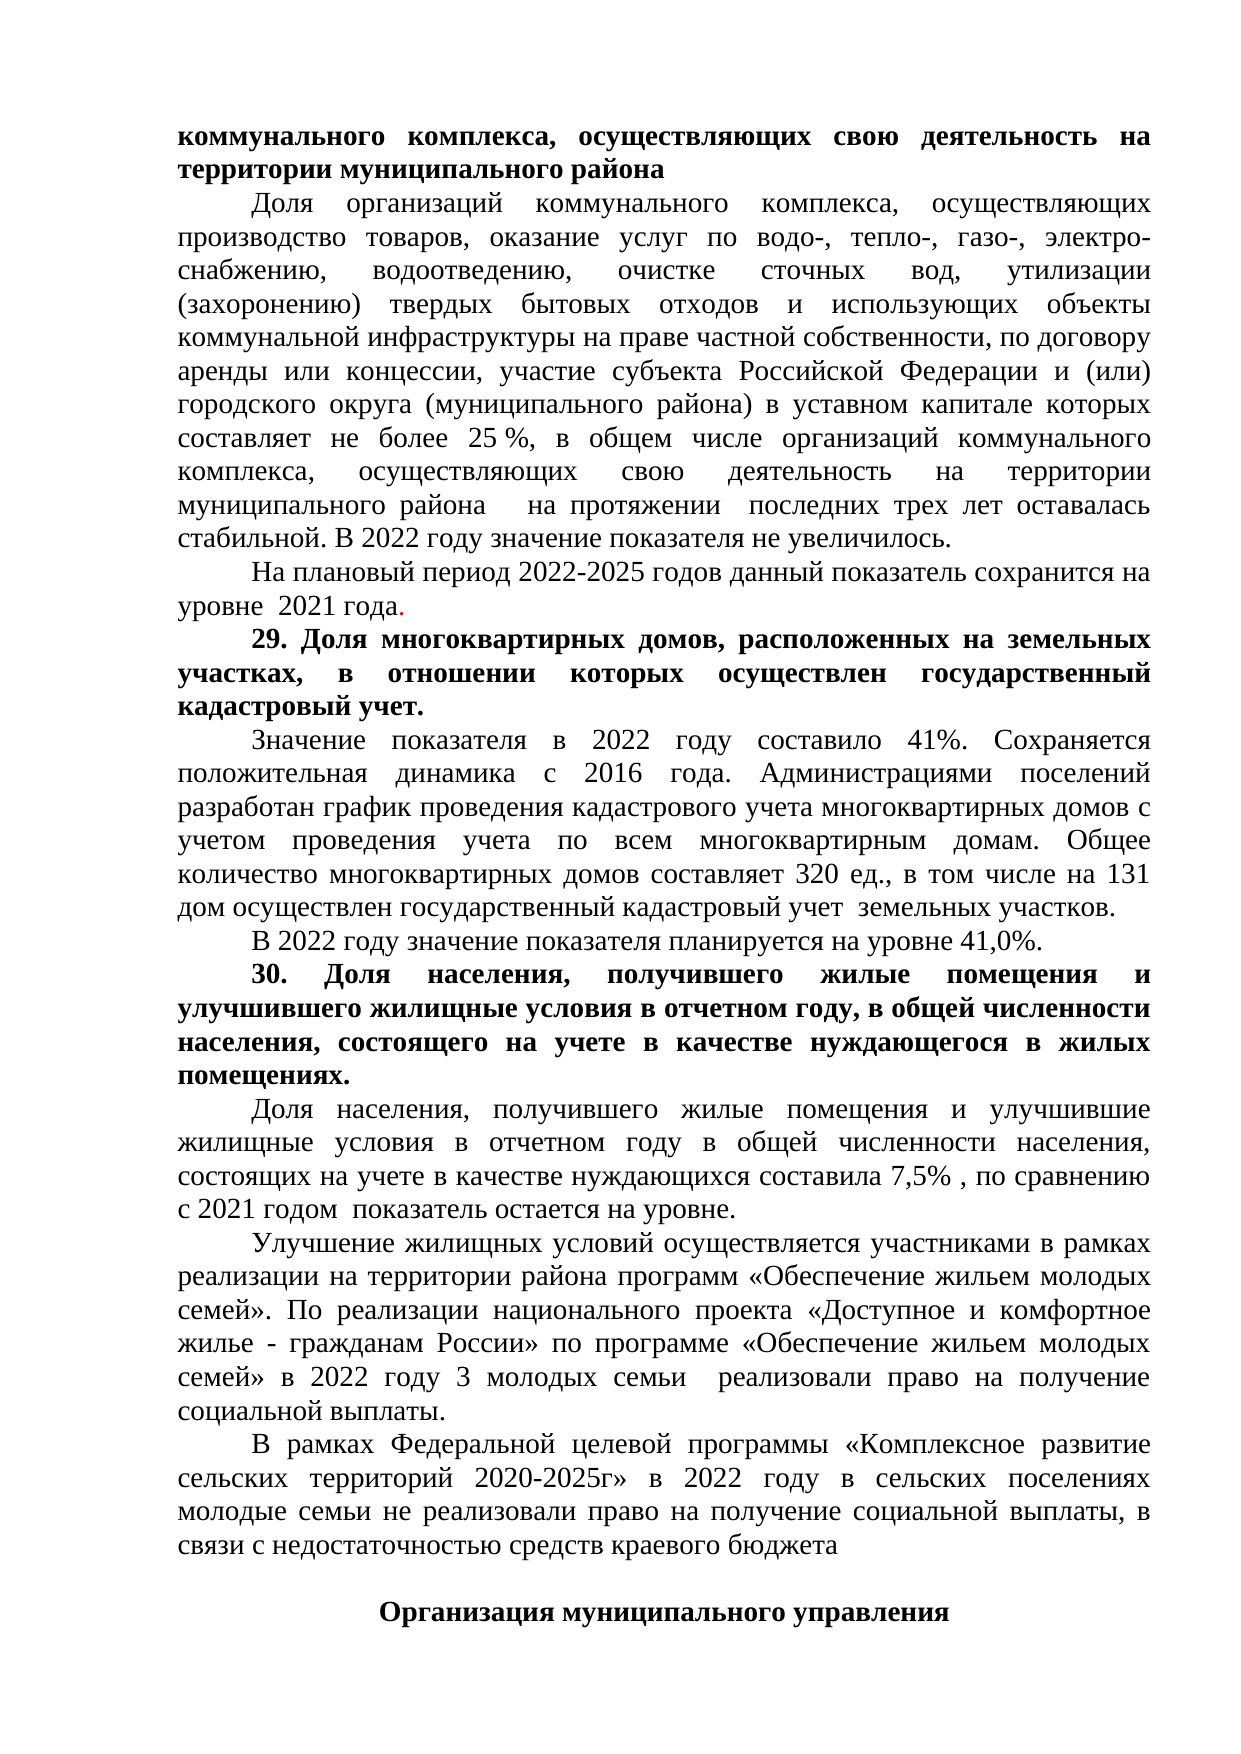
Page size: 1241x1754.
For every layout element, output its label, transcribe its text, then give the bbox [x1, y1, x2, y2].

text 29. Доля многоквартирных домов, расположенных на земельных участках, в отношении которых осуществлен государственный кадастровый учет. [177, 621, 1152, 722]
text На плановый период 2022-2025 годов данный показатель сохранится на уровне 2021 года. [177, 554, 1152, 621]
text В 2022 году значение показателя планируется на уровне 41,0%. [177, 923, 1152, 957]
text Значение показателя в 2022 году составило 41%. Сохраняется положительная динамика с 2016 года. Администрациями поселений разработан график проведения кадастрового учета многоквартирных домов с учетом проведения учета по всем многоквартирным домам. Общее количество многоквартирных домов составляет 320 ед., в том числе на 131 дом осуществлен государственный кадастровый учет земельных участков. [177, 722, 1152, 923]
text В рамках Федеральной целевой программы «Комплексное развитие сельских территорий 2020-2025г» в 2022 году в сельских поселениях молодые семьи не реализовали право на получение социальной выплаты, в связи с недостаточностью средств краевого бюджета [177, 1426, 1152, 1560]
text Доля организаций коммунального комплекса, осуществляющих производство товаров, оказание услуг по водо-, тепло-, газо-, электро- снабжению, водоотведению, очистке сточных вод, утилизации (захоронению) твердых бытовых отходов и использующих объекты коммунальной инфраструктуры на праве частной собственности, по договору аренды или концессии, участие субъекта Российской Федерации и (или) городского округа (муниципального района) в уставном капитале которых составляет не более 25 %, в общем числе организаций коммунального комплекса, осуществляющих свою деятельность на территории муниципального района на протяжении последних трех лет оставалась стабильной. В 2022 году значение показателя не увеличилось. [177, 185, 1152, 554]
text 30. Доля населения, получившего жилые помещения и улучшившего жилищные условия в отчетном году, в общей численности населения, состоящего на учете в качестве нуждающегося в жилых помещениях. [177, 957, 1152, 1091]
text Организация муниципального управления [177, 1594, 1152, 1627]
text Улучшение жилищных условий осуществляется участниками в рамках реализации на территории района программ «Обеспечение жильем молодых семей». По реализации национального проекта «Доступное и комфортное жилье - гражданам России» по программе «Обеспечение жильем молодых семей» в 2022 году 3 молодых семьи реализовали право на получение социальной выплаты. [177, 1225, 1152, 1426]
text Доля населения, получившего жилые помещения и улучшившие жилищные условия в отчетном году в общей численности населения, состоящих на учете в качестве нуждающихся составила 7,5% , по сравнению с 2021 годом показатель остается на уровне. [177, 1091, 1152, 1225]
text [177, 118, 1152, 185]
